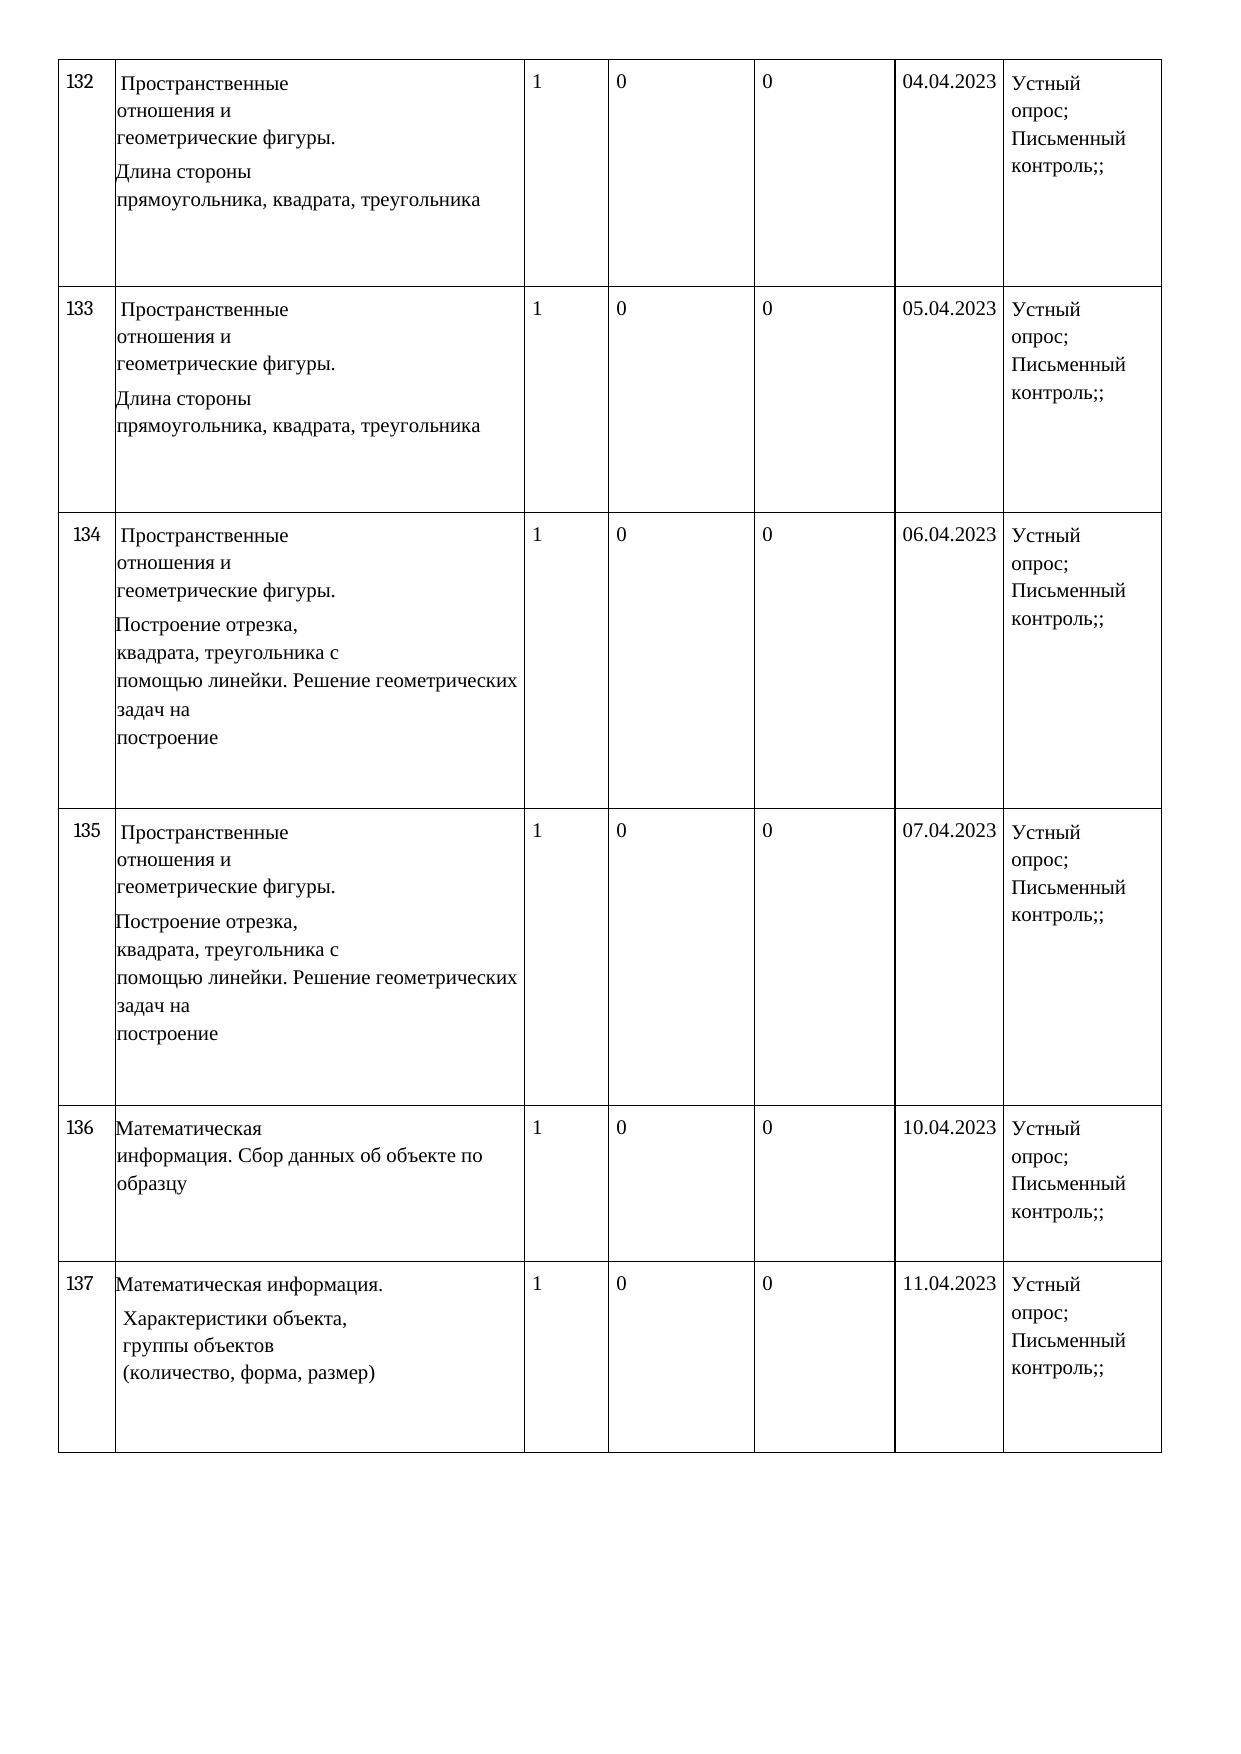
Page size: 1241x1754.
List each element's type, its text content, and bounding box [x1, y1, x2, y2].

table_cell 0 [755, 287, 894, 512]
table_header Пространственные отношения и геометрические фигуры. Длина стороны прямоугольника, квадрата, треугольника [116, 60, 524, 286]
table_cell 134 [59, 513, 115, 808]
table_cell 0 [609, 1106, 754, 1261]
table_cell 1 [525, 1106, 608, 1261]
table_cell 133 [59, 287, 115, 512]
table_header Устный опрос; Письменный контроль;; [1004, 60, 1161, 286]
table_cell 06.04.2023 [896, 513, 1003, 808]
table_cell 0 [755, 809, 894, 1105]
table_cell Устный опрос; Письменный контроль;; [1004, 513, 1161, 808]
table_header 0 [609, 60, 754, 286]
table_cell 137 [59, 1262, 115, 1452]
table_header 04.04.2023 [896, 60, 1003, 286]
table_cell 0 [609, 1262, 754, 1452]
table_header 1 [525, 60, 608, 286]
table_cell 1 [525, 287, 608, 512]
table_cell Математическая информация. Характеристики объекта, группы объектов (количество, форма, размер) [116, 1262, 524, 1452]
table_header 0 [755, 60, 894, 286]
table_cell 0 [609, 513, 754, 808]
table_cell 136 [59, 1106, 115, 1261]
table_cell Математическая информация. Сбор данных об объекте по образцу [116, 1106, 524, 1261]
table_cell 0 [755, 1106, 894, 1261]
table_cell 1 [525, 1262, 608, 1452]
table_cell Устный опрос; Письменный контроль;; [1004, 1106, 1161, 1261]
table_cell 1 [525, 809, 608, 1105]
table_header 132 [59, 60, 115, 286]
table_cell Пространственные отношения и геометрические фигуры. Построение отрезка, квадрата, треугольника с помощью линейки. Решение геометрических задач на построение [116, 809, 524, 1105]
table_cell 05.04.2023 [896, 287, 1003, 512]
table_cell 07.04.2023 [896, 809, 1003, 1105]
table_cell Устный опрос; Письменный контроль;; [1004, 287, 1161, 512]
table_cell 1 [525, 513, 608, 808]
table_cell 0 [755, 1262, 894, 1452]
table_cell 10.04.2023 [896, 1106, 1003, 1261]
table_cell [1004, 1262, 1161, 1452]
table_cell 135 [59, 809, 115, 1105]
table_cell 0 [755, 513, 894, 808]
table_cell 0 [609, 809, 754, 1105]
table_cell Пространственные отношения и геометрические фигуры. Построение отрезка, квадрата, треугольника с помощью линейки. Решение геометрических задач на построение [116, 513, 524, 808]
table_cell Пространственные отношения и геометрические фигуры. Длина стороны прямоугольника, квадрата, треугольника [116, 287, 524, 512]
table_cell 11.04.2023 [896, 1262, 1003, 1452]
table_cell 0 [609, 287, 754, 512]
table_cell Устный опрос; Письменный контроль;; [1004, 809, 1161, 1105]
